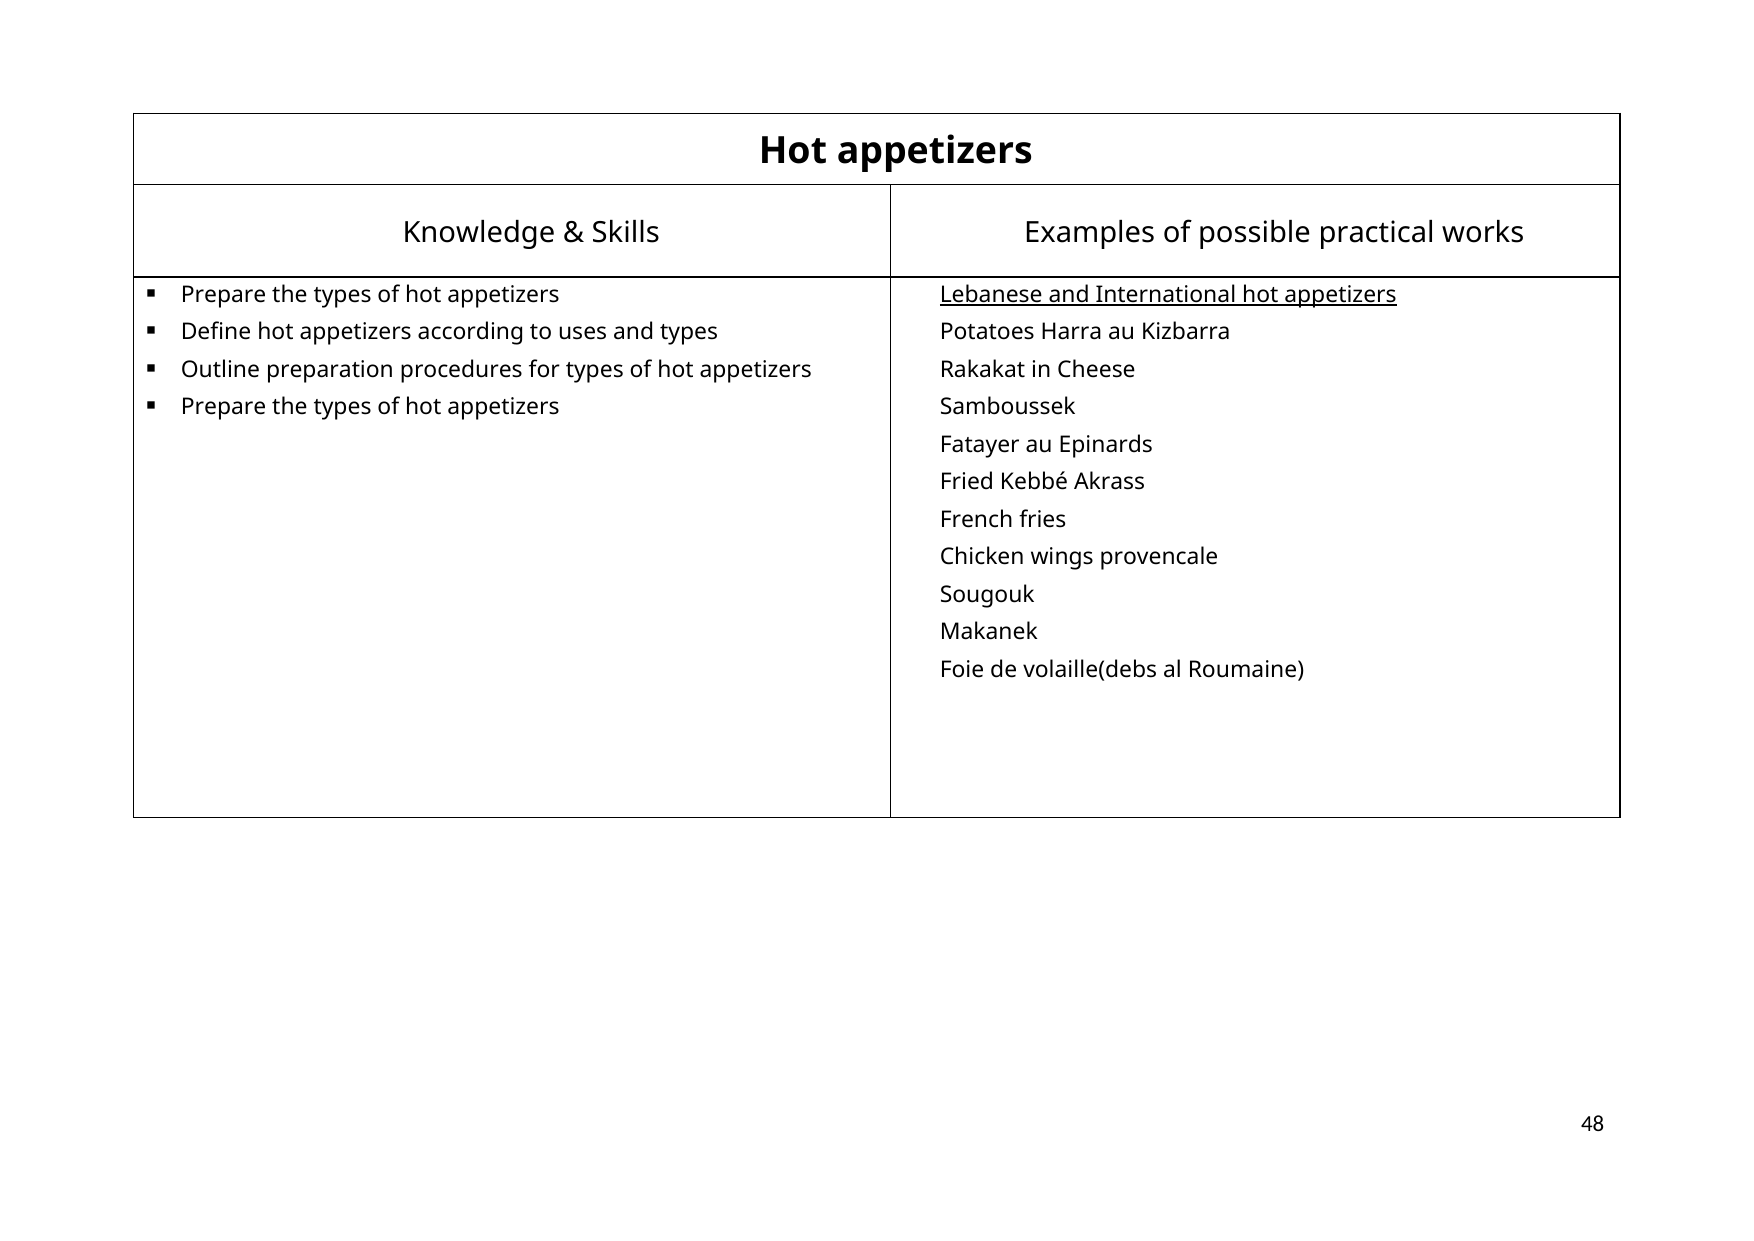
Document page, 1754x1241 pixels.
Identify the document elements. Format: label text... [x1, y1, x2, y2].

table_header Hot appetizers [134, 114, 1619, 184]
table_cell Examples of possible practical works [891, 185, 1619, 276]
table_cell Prepare the types of hot appetizers Define hot appetizers according to uses and types Outline preparation procedures for types of hot appetizers Prepare the types of hot appetizers [134, 278, 890, 817]
table_cell Lebanese and International hot appetizers Potatoes Harra au Kizbarra Rakakat in Cheese Samboussek Fatayer au Epinards Fried Kebbé Akrass French fries Chicken wings provencale Sougouk Makanek Foie de volaille(debs al Roumaine) [891, 278, 1619, 817]
table_cell Knowledge & Skills [134, 185, 890, 276]
